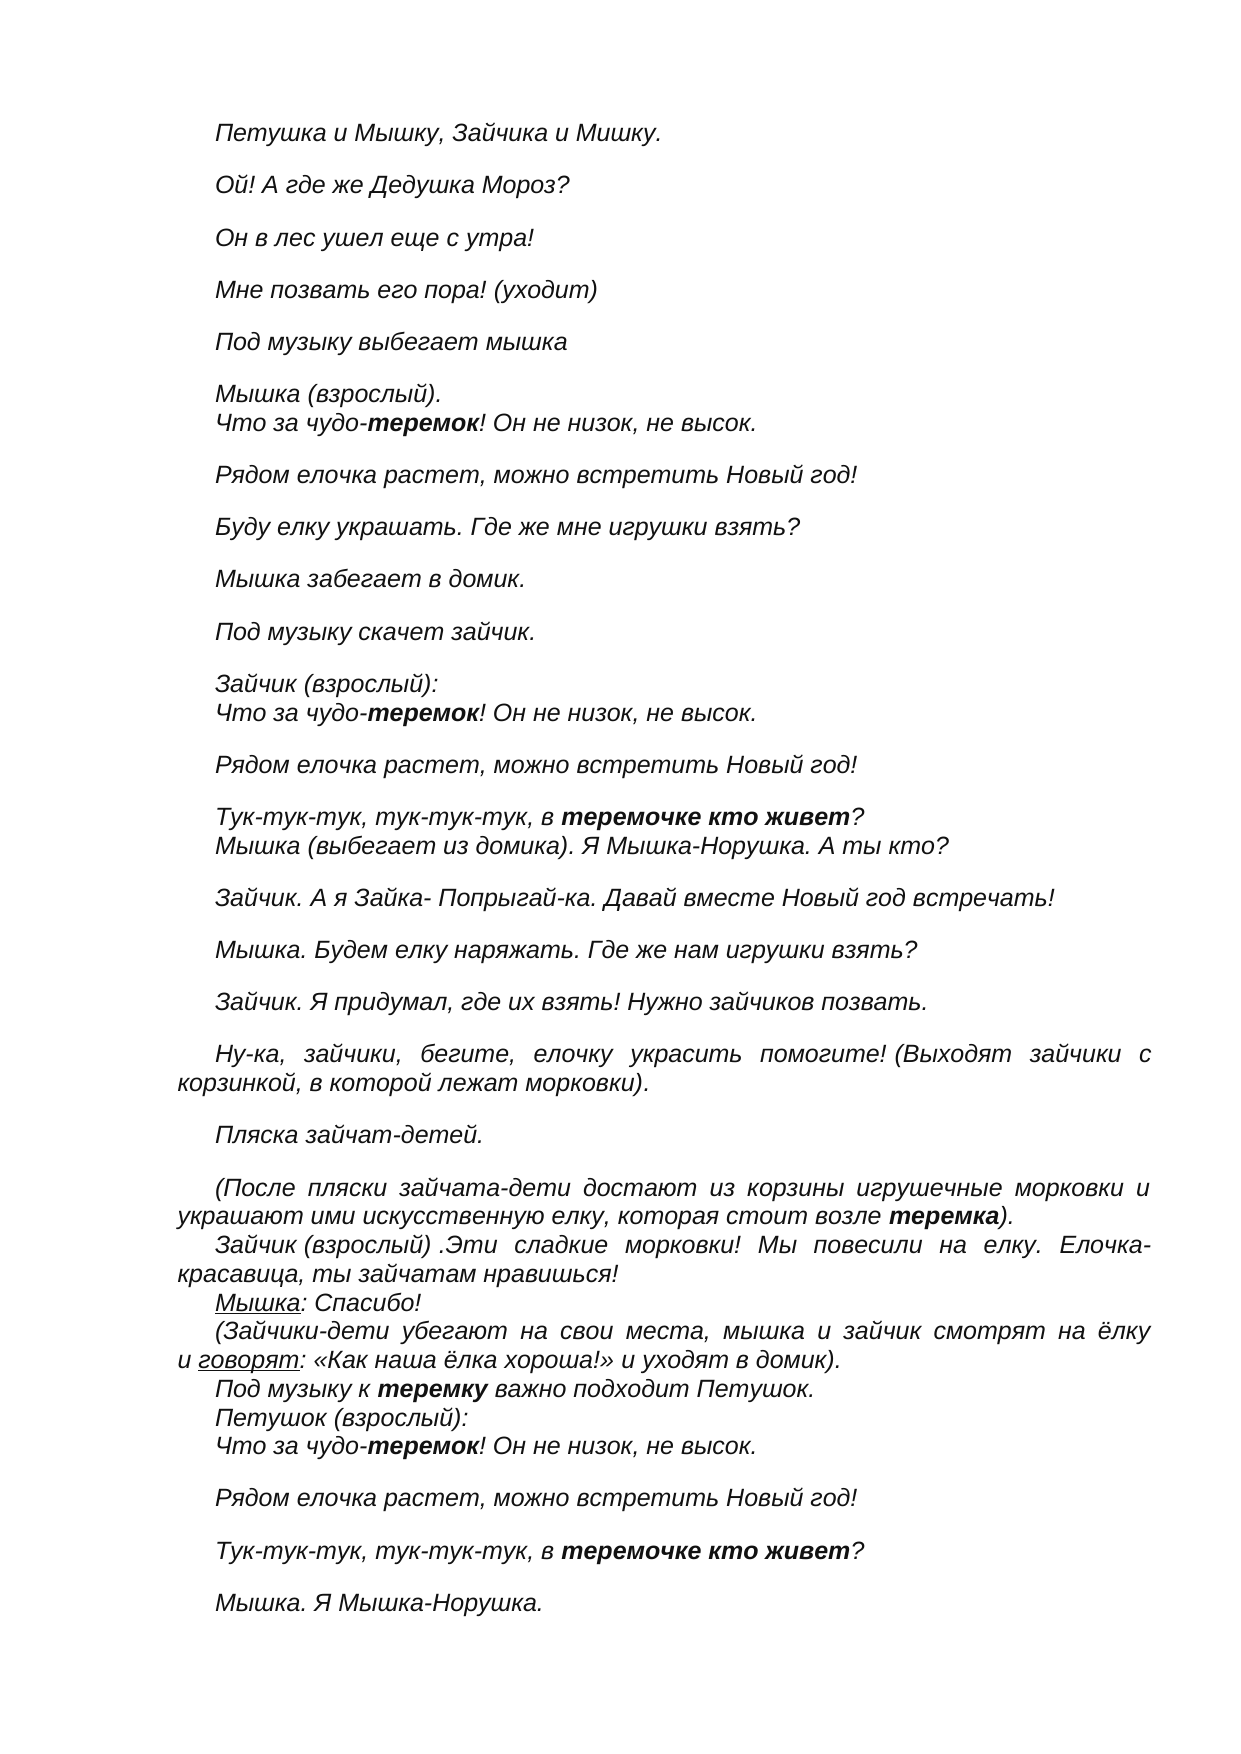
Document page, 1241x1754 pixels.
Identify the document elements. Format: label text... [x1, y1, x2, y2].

text (После пляски зайчата-дети достают из корзины игрушечные морковки и украшают ими искусственную елку, которая стоит возле теремка). [177, 1172, 1152, 1230]
text Рядом елочка растет, можно встретить Новый год! [177, 460, 1152, 489]
text Мышка забегает в домик. [177, 564, 1152, 593]
text Мышка (выбегает из домика). Я Мышка-Норушка. А ты кто? [177, 831, 1152, 859]
text Мышка. Я Мышка-Норушка. [177, 1588, 1152, 1617]
text Мышка. Будем елку наряжать. Где же нам игрушки взять? [177, 935, 1152, 964]
text Ой! А где же Дедушка Мороз? [177, 170, 1152, 199]
text Буду елку украшать. Где же мне игрушки взять? [177, 512, 1152, 541]
text Зайчик. Я придумал, где их взять! Нужно зайчиков позвать. [177, 987, 1152, 1016]
text Мышка: Спасибо! [177, 1287, 1152, 1316]
text Что за чудо-теремок! Он не низок, не высок. [177, 697, 1152, 726]
text Тук-тук-тук, тук-тук-тук, в теремочке кто живет? [177, 802, 1152, 831]
text Мышка (взрослый). [177, 379, 1152, 408]
text Под музыку выбегает мышка [177, 327, 1152, 356]
text Зайчик. А я Зайка- Попрыгай-ка. Давай вместе Новый год встречать! [177, 883, 1152, 912]
text Зайчик (взрослый): [177, 669, 1152, 697]
text Петушок (взрослый): [177, 1402, 1152, 1431]
text Пляска зайчат-детей. [177, 1120, 1152, 1149]
text Что за чудо-теремок! Он не низок, не высок. [177, 1431, 1152, 1460]
text Рядом елочка растет, можно встретить Новый год! [177, 1483, 1152, 1512]
text Под музыку скачет зайчик. [177, 617, 1152, 645]
text Зайчик (взрослый) .Эти сладкие морковки! Мы повесили на елку. Елочка-красавица, ты зайчатам нравишься! [177, 1230, 1152, 1287]
text (Зайчики-дети убегают на свои места, мышка и зайчик смотрят на ёлку и говорят: «Как наша ёлка хороша!» и уходят в домик). [177, 1316, 1152, 1374]
text Под музыку к теремку важно подходит Петушок. [177, 1374, 1152, 1402]
text Ну-ка, зайчики, бегите, елочку украсить помогите! (Выходят зайчики с корзинкой, в которой лежат морковки). [177, 1039, 1152, 1097]
text Тук-тук-тук, тук-тук-тук, в теремочке кто живет? [177, 1536, 1152, 1564]
text Мне позвать его пора! (уходит) [177, 275, 1152, 303]
text Рядом елочка растет, можно встретить Новый год! [177, 750, 1152, 778]
text Что за чудо-теремок! Он не низок, не высок. [177, 408, 1152, 437]
text Он в лес ушел еще с утра! [177, 222, 1152, 251]
text Петушка и Мышку, Зайчика и Мишку. [177, 118, 1152, 147]
